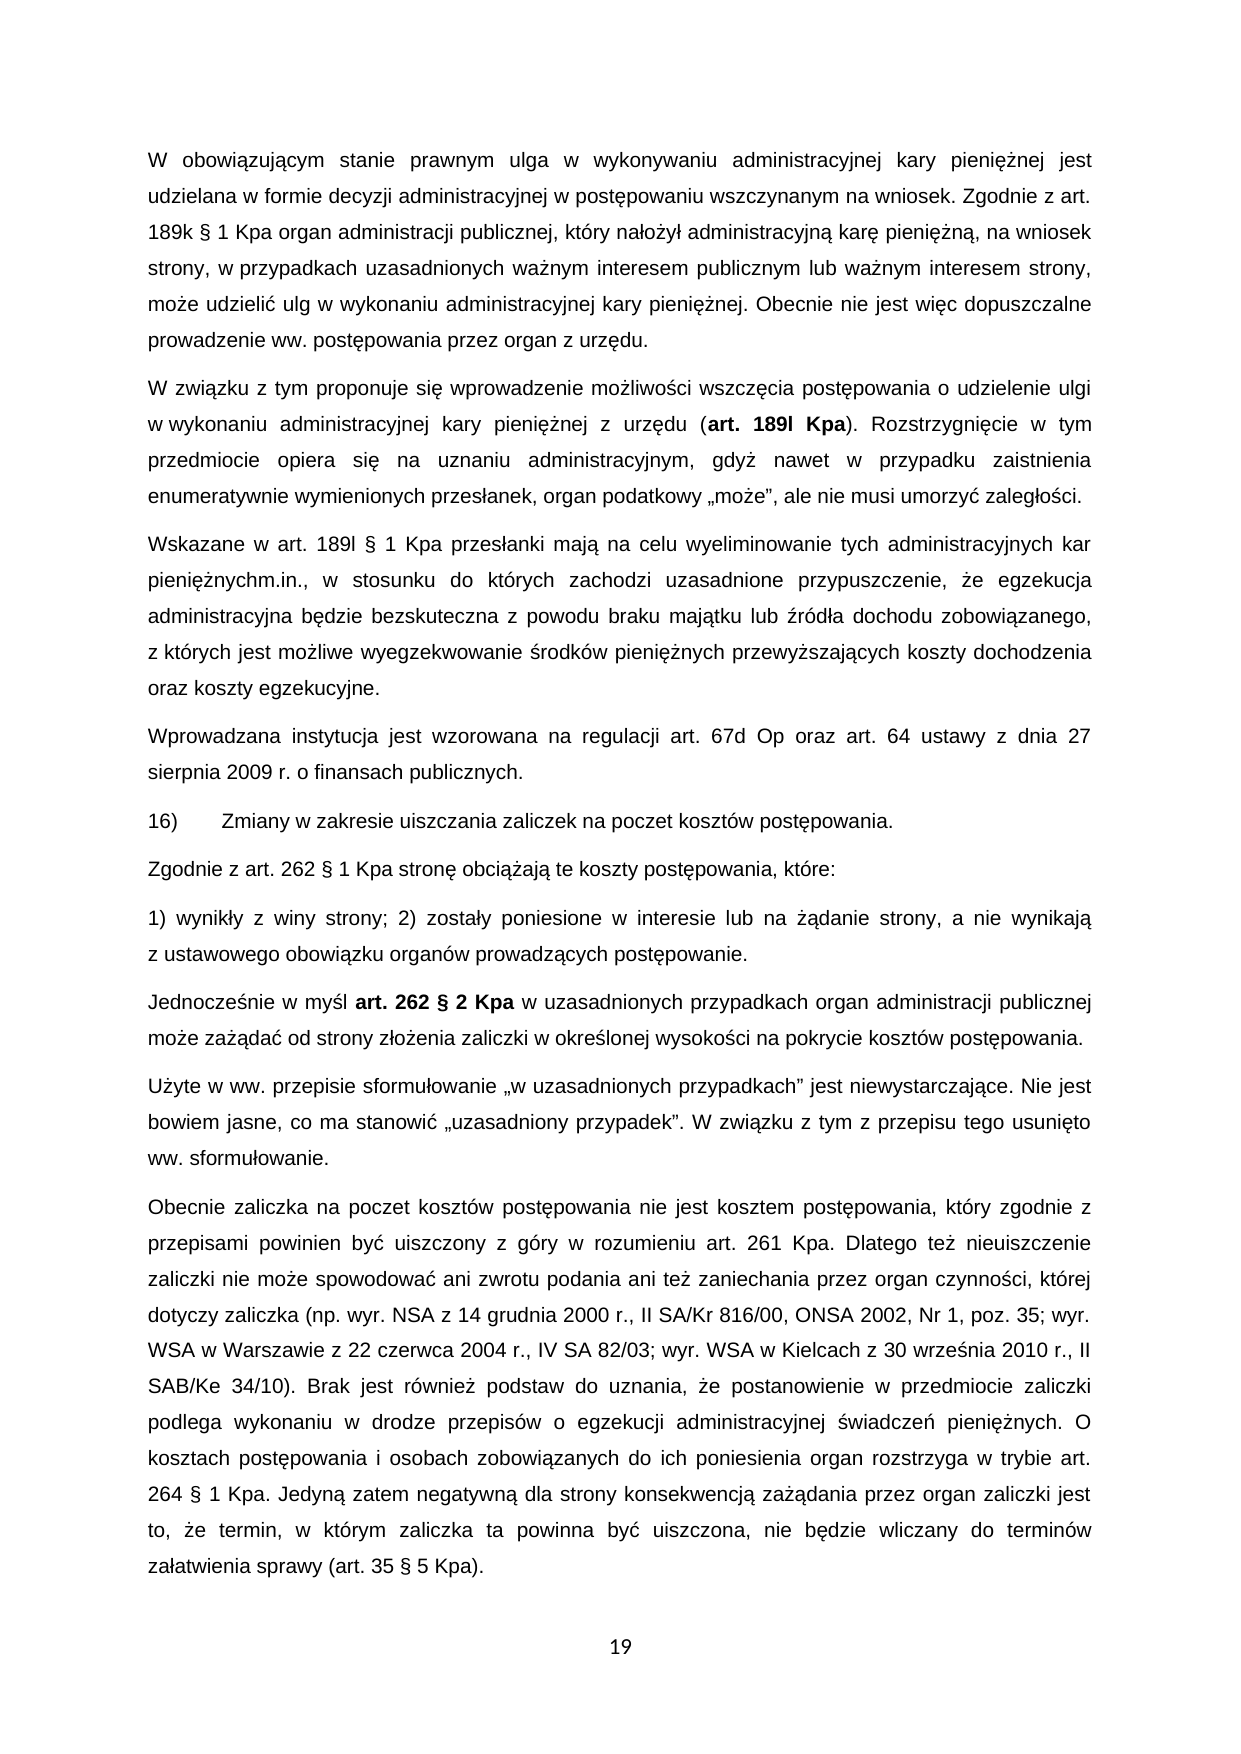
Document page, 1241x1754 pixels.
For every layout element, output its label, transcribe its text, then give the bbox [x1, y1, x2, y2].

text Zgodnie z art. 262 § 1 Kpa stronę obciążają te koszty postępowania, które: [148, 857, 1092, 881]
text W związku z tym proponuje się wprowadzenie możliwości wszczęcia postępowania o udzielenie ulgi w wykonaniu administracyjnej kary pieniężnej z urzędu (art. 189l Kpa). Rozstrzygnięcie w tym przedmiocie opiera się na uznaniu administracyjnym, gdyż nawet w przypadku zaistnienia enumeratywnie wymienionych przesłanek, organ podatkowy „może”, ale nie musi umorzyć zaległości. [148, 376, 1092, 508]
text Obecnie zaliczka na poczet kosztów postępowania nie jest kosztem postępowania, który zgodnie z przepisami powinien być uiszczony z góry w rozumieniu art. 261 Kpa. Dlatego też nieuiszczenie zaliczki nie może spowodować ani zwrotu podania ani też zaniechania przez organ czynności, której dotyczy zaliczka (np. wyr. NSA z 14 grudnia 2000 r., II SA/Kr 816/00, ONSA 2002, Nr 1, poz. 35; wyr. WSA w Warszawie z 22 czerwca 2004 r., IV SA 82/03; wyr. WSA w Kielcach z 30 września 2010 r., II SAB/Ke 34/10). Brak jest również podstaw do uznania, że postanowienie w przedmiocie zaliczki podlega wykonaniu w drodze przepisów o egzekucji administracyjnej świadczeń pieniężnych. O kosztach postępowania i osobach zobowiązanych do ich poniesienia organ rozstrzyga w trybie art. 264 § 1 Kpa. Jedyną zatem negatywną dla strony konsekwencją zażądania przez organ zaliczki jest to, że termin, w którym zaliczka ta powinna być uiszczona, nie będzie wliczany do terminów załatwienia sprawy (art. 35 § 5 Kpa). [148, 1194, 1092, 1578]
text Wskazane w art. 189l § 1 Kpa przesłanki mają na celu wyeliminowanie tych administracyjnych kar pieniężnychm.in., w stosunku do których zachodzi uzasadnione przypuszczenie, że egzekucja administracyjna będzie bezskuteczna z powodu braku majątku lub źródła dochodu zobowiązanego, z których jest możliwe wyegzekwowanie środków pieniężnych przewyższających koszty dochodzenia oraz koszty egzekucyjne. [148, 532, 1092, 700]
text 1) wynikły z winy strony; 2) zostały poniesione w interesie lub na żądanie strony, a nie wynikają z ustawowego obowiązku organów prowadzących postępowanie. [148, 906, 1092, 965]
text Użyte w ww. przepisie sformułowanie „w uzasadnionych przypadkach” jest niewystarczające. Nie jest bowiem jasne, co ma stanowić „uzasadniony przypadek”. W związku z tym z przepisu tego usunięto ww. sformułowanie. [148, 1074, 1092, 1170]
list Zmiany w zakresie uiszczania zaliczek na poczet kosztów postępowania. [148, 809, 1092, 833]
text Jednocześnie w myśl art. 262 § 2 Kpa w uzasadnionych przypadkach organ administracji publicznej może zażądać od strony złożenia zaliczki w określonej wysokości na pokrycie kosztów postępowania. [148, 990, 1092, 1050]
text W obowiązującym stanie prawnym ulga w wykonywaniu administracyjnej kary pieniężnej jest udzielana w formie decyzji administracyjnej w postępowaniu wszczynanym na wniosek. Zgodnie z art. 189k § 1 Kpa organ administracji publicznej, który nałożył administracyjną karę pieniężną, na wniosek strony, w przypadkach uzasadnionych ważnym interesem publicznym lub ważnym interesem strony, może udzielić ulg w wykonaniu administracyjnej kary pieniężnej. Obecnie nie jest więc dopuszczalne prowadzenie ww. postępowania przez organ z urzędu. [148, 148, 1092, 351]
text Wprowadzana instytucja jest wzorowana na regulacji art. 67d Op oraz art. 64 ustawy z dnia 27 sierpnia 2009 r. o finansach publicznych. [148, 724, 1092, 784]
